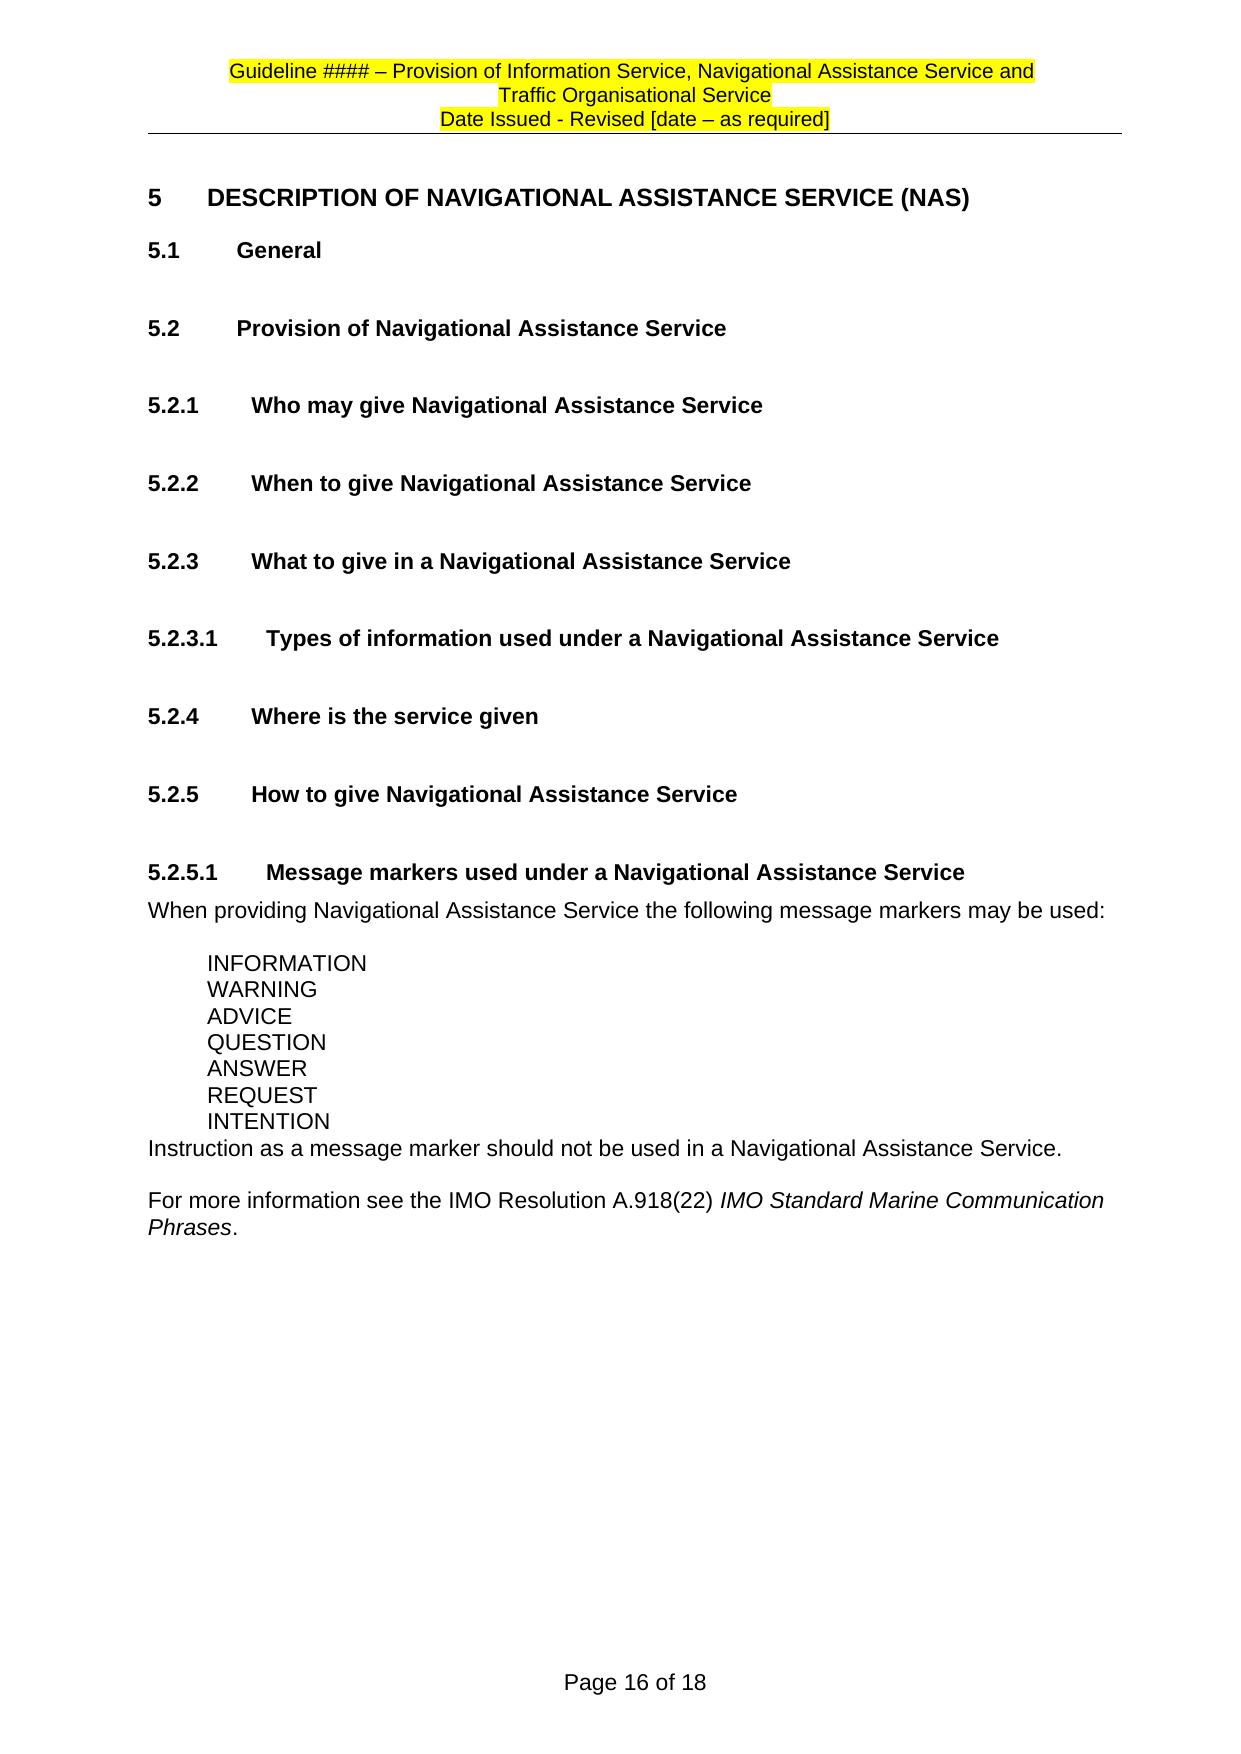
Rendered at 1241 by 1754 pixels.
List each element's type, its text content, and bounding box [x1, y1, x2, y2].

subtitle Types of information used under a Navigational Assistance Service [148, 625, 1122, 652]
subtitle When to give Navigational Assistance Service [148, 470, 1122, 496]
text For more information see the IMO Resolution A.918(22) IMO Standard Marine Communication Phrases. [148, 1187, 1122, 1240]
text ADVICE [207, 1003, 1122, 1029]
text WARNING [207, 976, 1122, 1003]
subtitle Message markers used under a Navigational Assistance Service [148, 858, 1122, 885]
subtitle Where is the service given [148, 703, 1122, 729]
text ANSWER [207, 1055, 1122, 1082]
text Instruction as a message marker should not be used in a Navigational Assistance Service. [148, 1134, 1122, 1161]
text REQUEST [207, 1082, 1122, 1108]
subtitle Description of Navigational assistance service (NaS) [148, 183, 1122, 212]
subtitle Provision of Navigational Assistance Service [148, 314, 1122, 341]
subtitle Who may give Navigational Assistance Service [148, 392, 1122, 418]
text QUESTION [207, 1029, 1122, 1055]
subtitle How to give Navigational Assistance Service [148, 781, 1122, 807]
text INTENTION [207, 1108, 1122, 1134]
text When providing Navigational Assistance Service the following message markers may be used: [148, 897, 1122, 924]
subtitle General [148, 237, 1122, 263]
text INFORMATION [207, 950, 1122, 976]
subtitle What to give in a Navigational Assistance Service [148, 548, 1122, 574]
